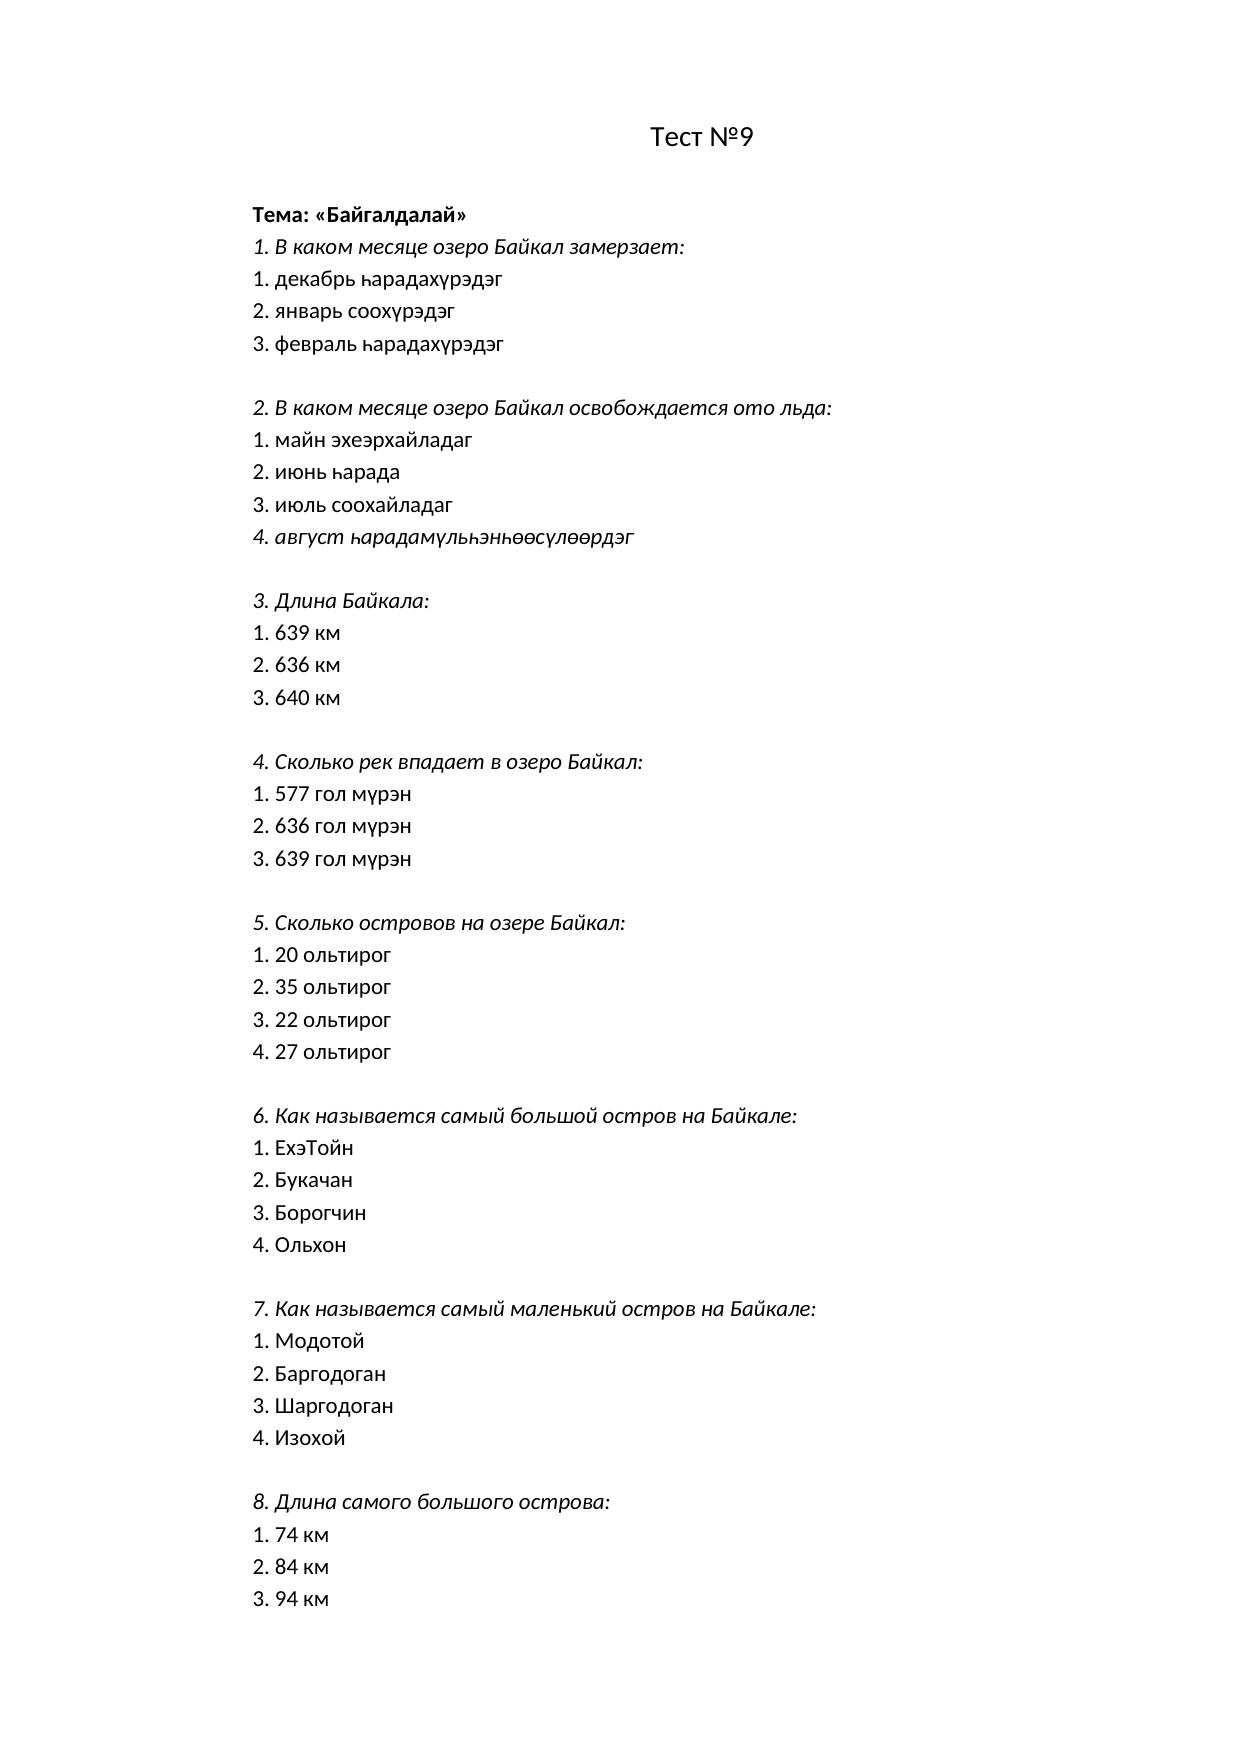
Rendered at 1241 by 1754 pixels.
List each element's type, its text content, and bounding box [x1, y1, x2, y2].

list 1. 639 км [252, 618, 1152, 646]
list 3. 639 гол мүрэн [252, 844, 1152, 872]
list 1. 20 ольтирог [252, 940, 1152, 968]
list 1. 74 км [252, 1520, 1152, 1548]
list 7. Как называется самый маленький остров на Байкале: [252, 1294, 1152, 1322]
list 2. январь соохүрэдэг [252, 297, 1152, 324]
list 1. 577 гол мүрэн [252, 779, 1152, 807]
list 3. Борогчин [252, 1198, 1152, 1226]
list 1. Модотой [252, 1327, 1152, 1354]
list 3. 640 км [252, 683, 1152, 711]
list 2. В каком месяце озеро Байкал освобождается ото льда: [252, 393, 1152, 421]
list 3. Шаргодоган [252, 1391, 1152, 1419]
list 2. 35 ольтирог [252, 972, 1152, 1001]
list 4. Ольхон [252, 1230, 1152, 1258]
list 3. Длина Байкала: [252, 586, 1152, 614]
list 4. Сколько рек впадает в озеро Байкал: [252, 747, 1152, 775]
list 3. 94 км [252, 1584, 1152, 1612]
list 1. В каком месяце озеро Байкал замерзает: [252, 232, 1152, 260]
list 2. Букачан [252, 1166, 1152, 1194]
list Тема: «Байгалдалай» [252, 200, 1152, 228]
list 8. Длина самого большого острова: [252, 1487, 1152, 1516]
list 6. Как называется самый большой остров на Байкале: [252, 1101, 1152, 1129]
list 1. майн эхеэрхайладаг [252, 425, 1152, 453]
list 1. ЕхэТойн [252, 1133, 1152, 1161]
list 4. август һарадамүльһэнһөөсүлөөрдэг [252, 522, 1152, 550]
list 1. декабрь һарадахүрэдэг [252, 264, 1152, 292]
list 3. июль соохайладаг [252, 490, 1152, 518]
list Тест №9 [252, 118, 1152, 154]
list 5. Сколько островов на озере Байкал: [252, 908, 1152, 936]
list 2. 636 км [252, 651, 1152, 679]
list 3. 22 ольтирог [252, 1005, 1152, 1033]
list 3. февраль һарадахүрэдэг [252, 329, 1152, 357]
list 4. Изохой [252, 1423, 1152, 1451]
list 2. Баргодоган [252, 1359, 1152, 1387]
list 2. 84 км [252, 1552, 1152, 1580]
list 4. 27 ольтирог [252, 1037, 1152, 1065]
list 2. 636 гол мүрэн [252, 812, 1152, 839]
list 2. июнь һарада [252, 457, 1152, 486]
